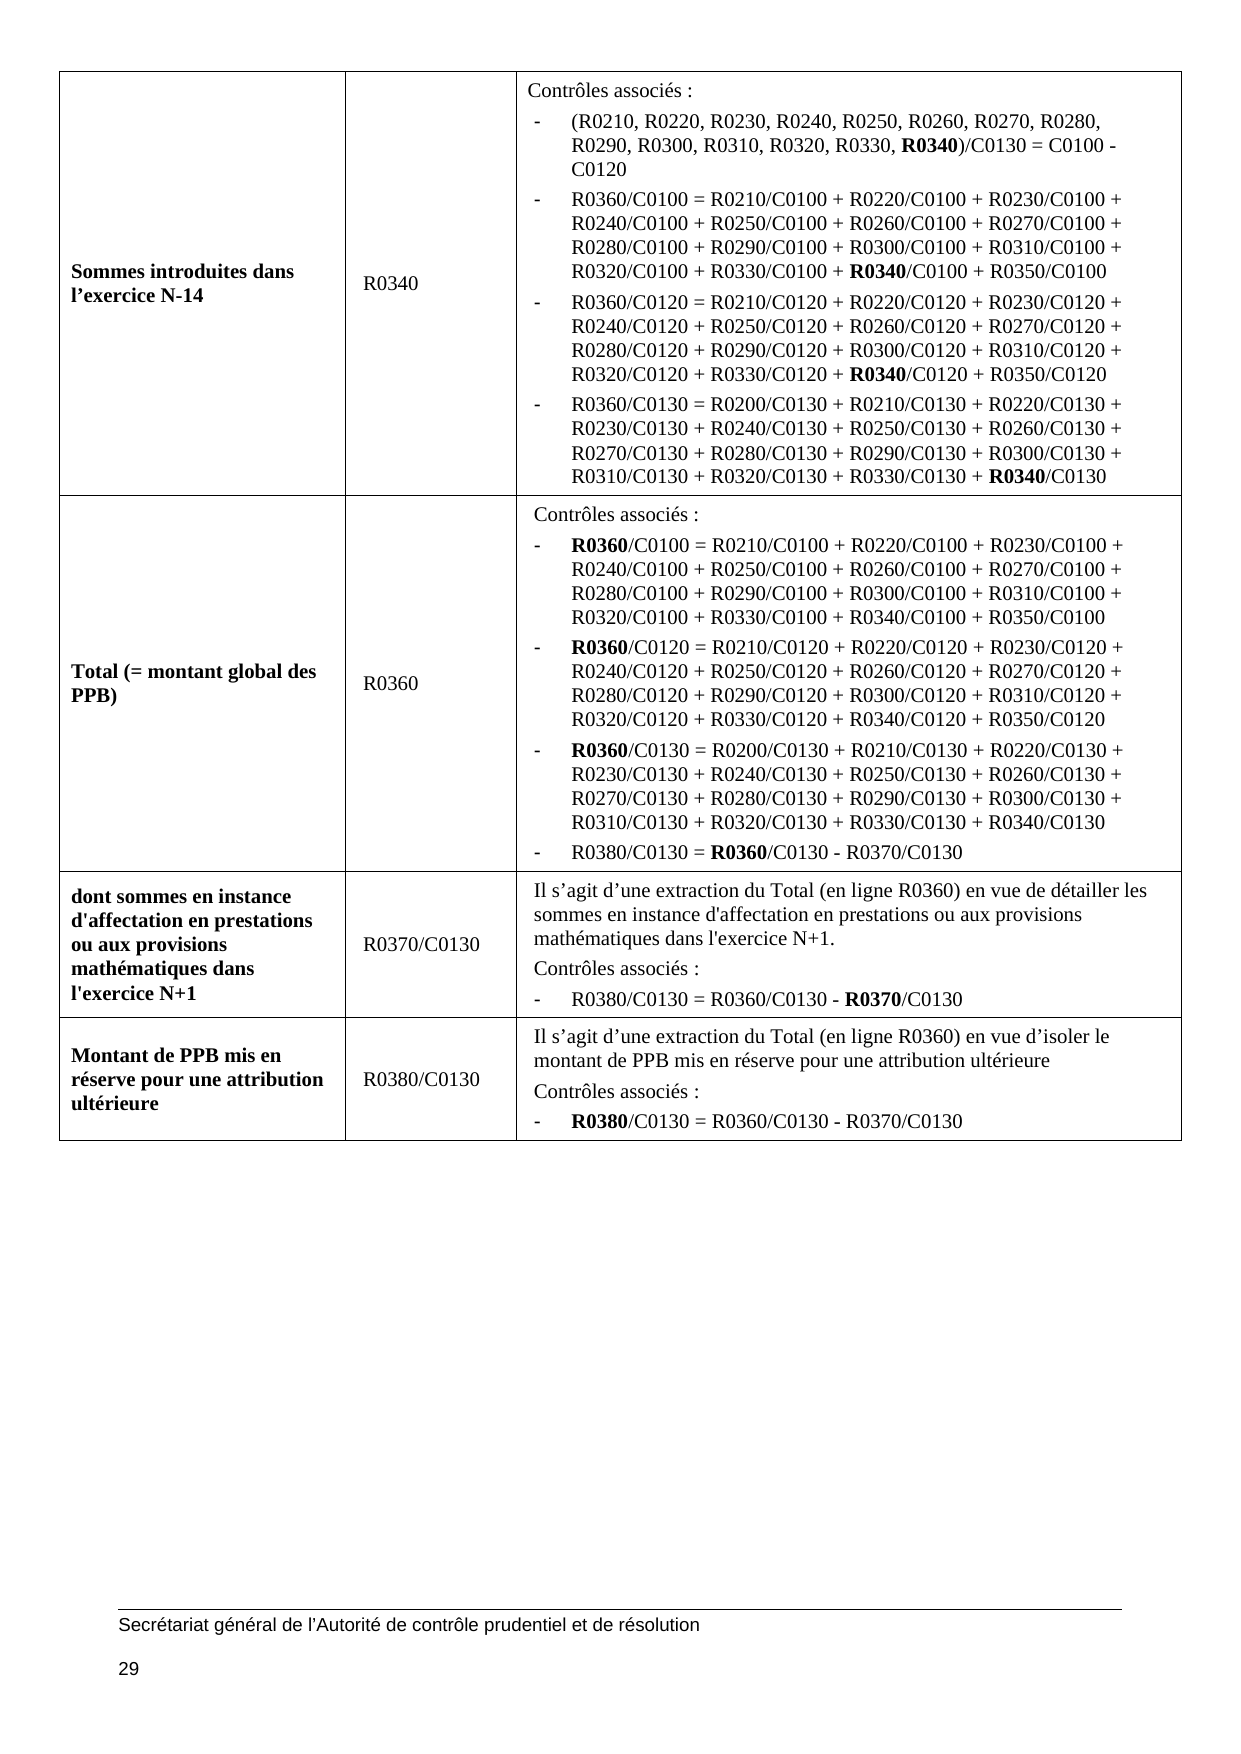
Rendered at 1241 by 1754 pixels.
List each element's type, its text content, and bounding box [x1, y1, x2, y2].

table_cell Total (= montant global des PPB) [60, 496, 345, 871]
table_cell R0340 [346, 72, 516, 495]
table_cell R0360 [346, 496, 516, 871]
table_cell Sommes introduites dans l’exercice N-14 [60, 72, 345, 495]
table_cell Montant de PPB mis en réserve pour une attribution ultérieure [60, 1018, 345, 1139]
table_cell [517, 72, 1181, 495]
table_cell Il s’agit d’une extraction du Total (en ligne R0360) en vue d’isoler le montant de PPB mis en réserve pour une attribution ultérieure Contrôles associés : R0380/C0130 = R0360/C0130 - R0370/C0130 [517, 1018, 1181, 1139]
table_cell R0380/C0130 [346, 1018, 516, 1139]
table_cell R0370/C0130 [346, 872, 516, 1017]
table_cell dont sommes en instance d'affectation en prestations ou aux provisions mathématiques dans l'exercice N+1 [60, 872, 345, 1017]
table_cell Contrôles associés : R0360/C0100 = R0210/C0100 + R0220/C0100 + R0230/C0100 + R0240/C0100 + R0250/C0100 + R0260/C0100 + R0270/C0100 + R0280/C0100 + R0290/C0100 + R0300/C0100 + R0310/C0100 + R0320/C0100 + R0330/C0100 + R0340/C0100 + R0350/C0100 R0360/C0120 = R0210/C0120 + R0220/C0120 + R0230/C0120 + R0240/C0120 + R0250/C0120 + R0260/C0120 + R0270/C0120 + R0280/C0120 + R0290/C0120 + R0300/C0120 + R0310/C0120 + R0320/C0120 + R0330/C0120 + R0340/C0120 + R0350/C0120 R0360/C0130 = R0200/C0130 + R0210/C0130 + R0220/C0130 + R0230/C0130 + R0240/C0130 + R0250/C0130 + R0260/C0130 + R0270/C0130 + R0280/C0130 + R0290/C0130 + R0300/C0130 + R0310/C0130 + R0320/C0130 + R0330/C0130 + R0340/C0130 R0380/C0130 = R0360/C0130 - R0370/C0130 [517, 496, 1181, 871]
table_cell Il s’agit d’une extraction du Total (en ligne R0360) en vue de détailler les sommes en instance d'affectation en prestations ou aux provisions mathématiques dans l'exercice N+1. Contrôles associés : R0380/C0130 = R0360/C0130 - R0370/C0130 [517, 872, 1181, 1017]
